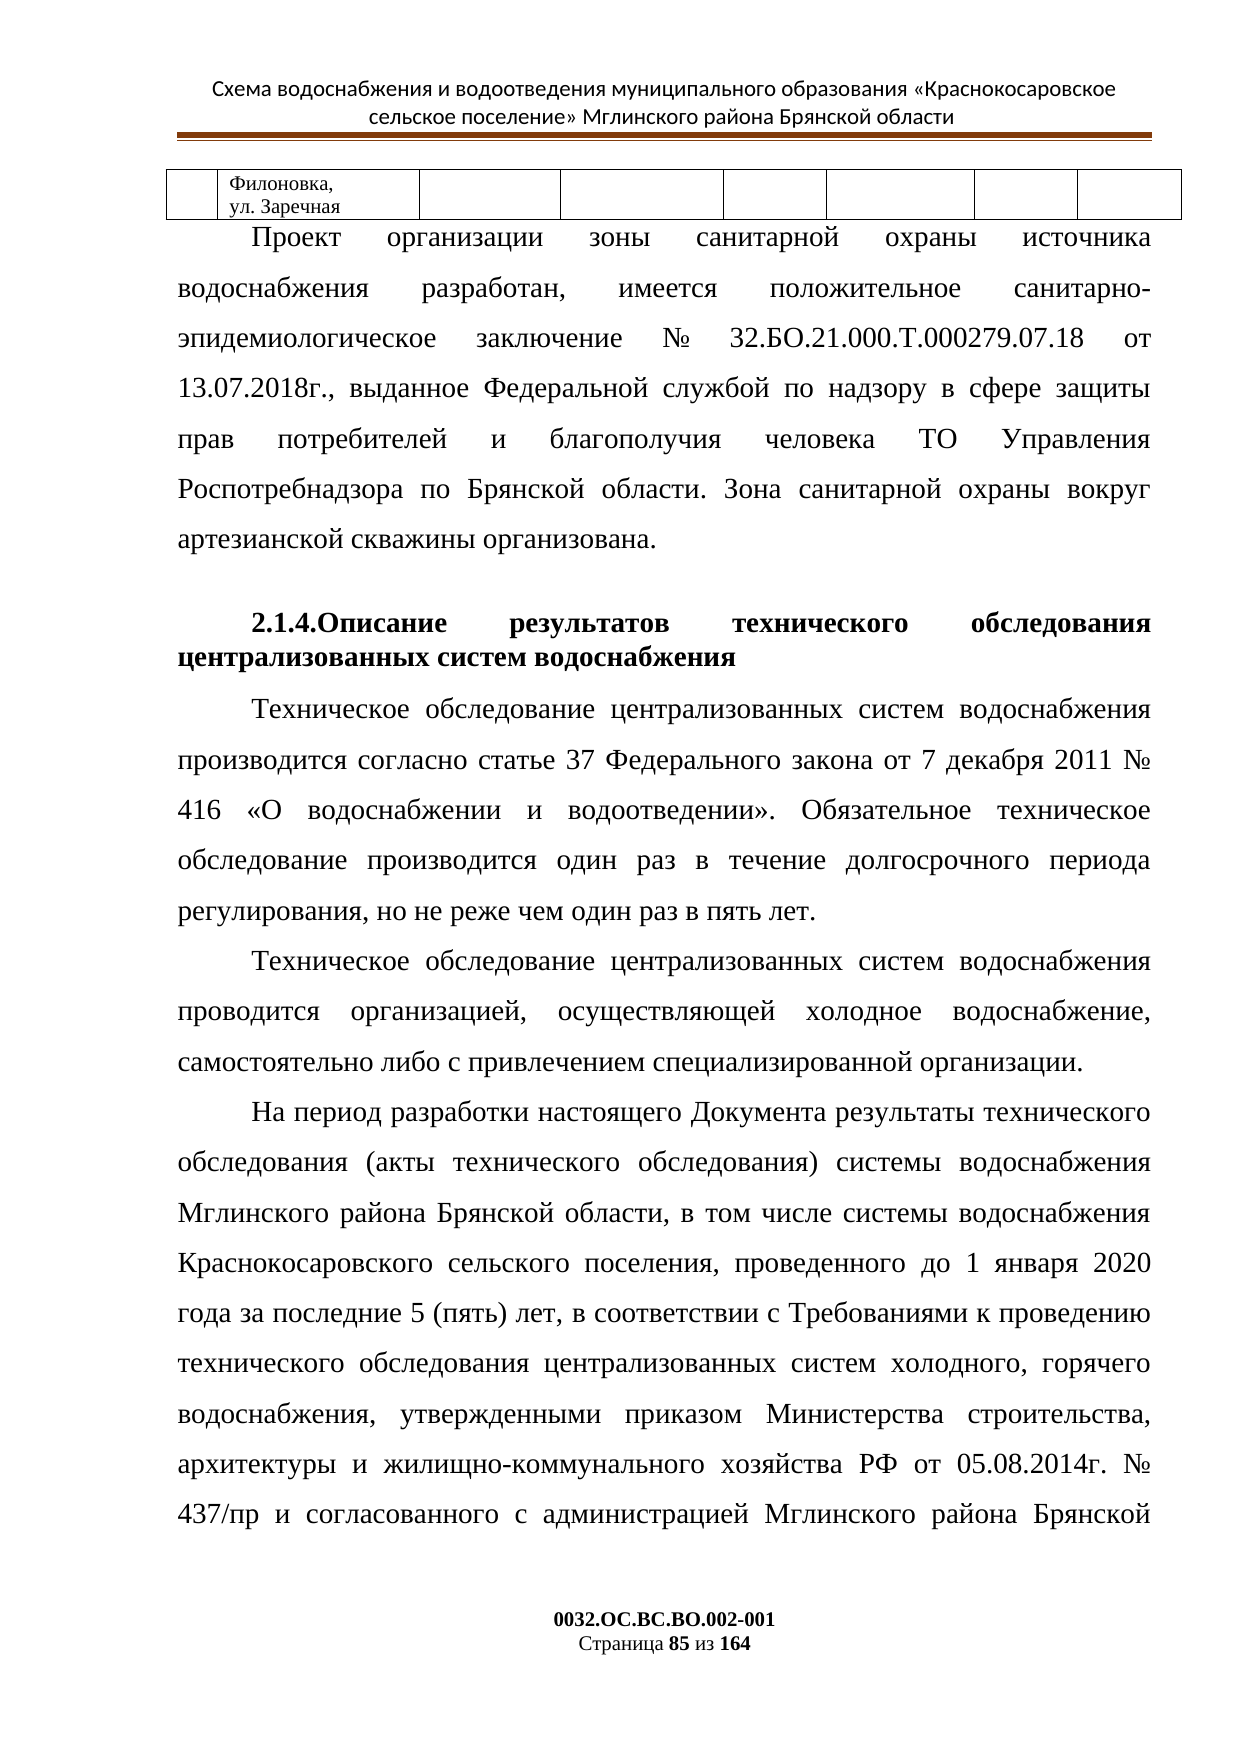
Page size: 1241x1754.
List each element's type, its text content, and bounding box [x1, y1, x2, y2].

text 2.1.4.Описание результатов технического обследования централизованных систем водоснабжения [177, 605, 1152, 672]
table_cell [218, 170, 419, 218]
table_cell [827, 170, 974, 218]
text Техническое обследование централизованных систем водоснабжения проводится организацией, осуществляющей холодное водоснабжение, самостоятельно либо с привлечением специализированной организации. [177, 943, 1152, 1077]
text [177, 1094, 1152, 1530]
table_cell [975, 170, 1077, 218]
text Техническое обследование централизованных систем водоснабжения производится согласно статье 37 Федерального закона от 7 декабря 2011 № 416 «О водоснабжении и водоотведении». Обязательное техническое обследование производится один раз в течение долгосрочного периода регулирования, но не реже чем один раз в пять лет. [177, 692, 1152, 926]
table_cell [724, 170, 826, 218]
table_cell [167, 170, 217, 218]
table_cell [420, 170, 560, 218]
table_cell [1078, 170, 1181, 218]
text Проект организации зоны санитарной охраны источника водоснабжения разработан, имеется положительное санитарно-эпидемиологическое заключение № 32.БО.21.000.Т.000279.07.18 от 13.07.2018г., выданное Федеральной службой по надзору в сфере защиты прав потребителей и благополучия человека ТО Управления Роспотребнадзора по Брянской области. Зона санитарной охраны вокруг артезианской скважины организована. [177, 220, 1152, 555]
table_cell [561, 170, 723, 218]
